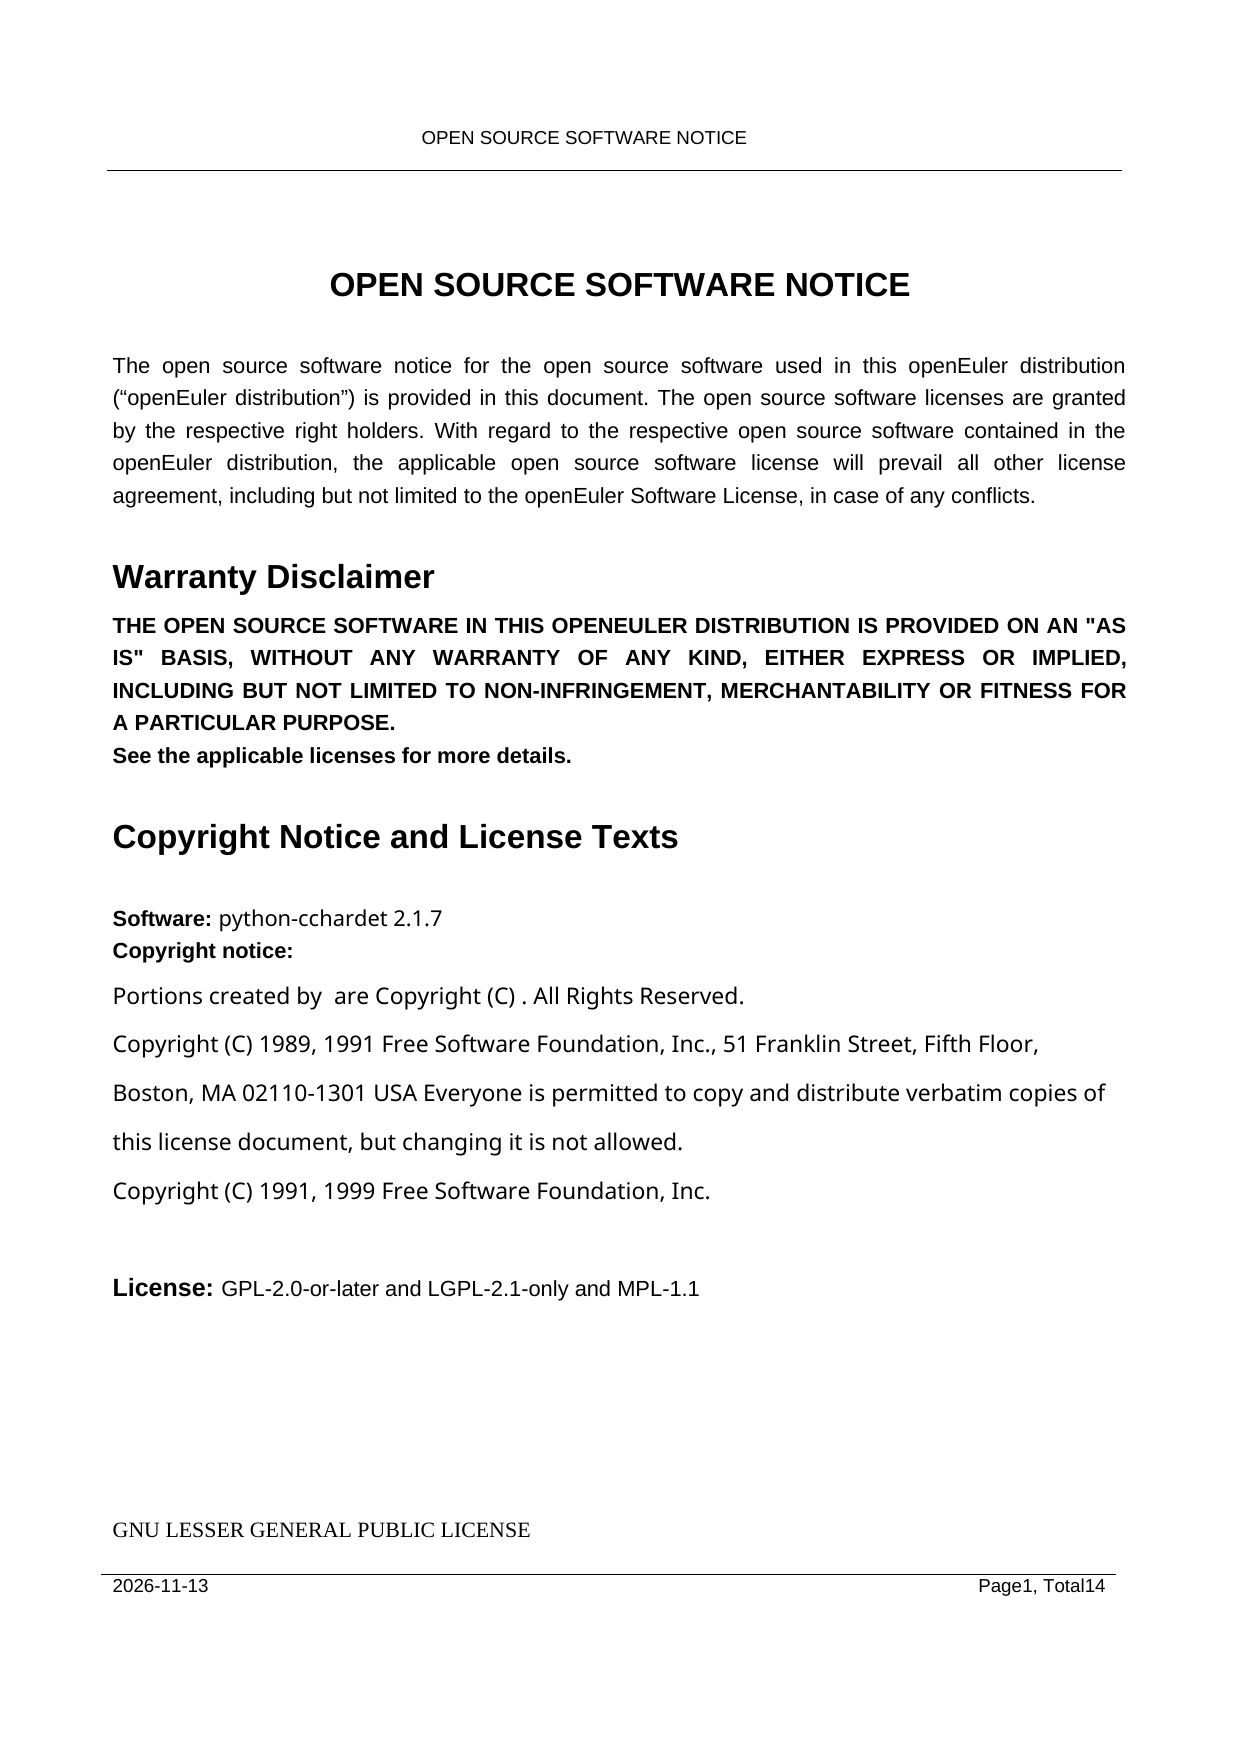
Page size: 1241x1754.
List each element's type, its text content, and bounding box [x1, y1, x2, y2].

text Software: python-cchardet 2.1.7 [112, 901, 1128, 934]
text OPEN SOURCE SOFTWARE NOTICE [112, 251, 1128, 316]
text License: GPL-2.0-or-later and LGPL-2.1-only and MPL-1.1 [112, 1272, 1128, 1304]
text The open source software notice for the open source software used in this openEuler distribution (“openEuler distribution”) is provided in this document. The open source software licenses are granted by the respective right holders. With regard to the respective open source software contained in the openEuler distribution, the applicable open source software license will prevail all other license agreement, including but not limited to the openEuler Software License, in case of any conflicts. [112, 349, 1128, 511]
text Portions created by are Copyright (C) . All Rights Reserved. Copyright (C) 1989, 1991 Free Software Foundation, Inc., 51 Franklin Street, Fifth Floor, Boston, MA 02110-1301 USA Everyone is permitted to copy and distribute verbatim copies of this license document, but changing it is not allowed. Copyright (C) 1991, 1999 Free Software Foundation, Inc. [112, 979, 1128, 1255]
text Copyright notice: [112, 934, 1128, 966]
text THE OPEN SOURCE SOFTWARE IN THIS OPENEULER DISTRIBUTION IS PROVIDED ON AN "AS IS" BASIS, WITHOUT ANY WARRANTY OF ANY KIND, EITHER EXPRESS OR IMPLIED, INCLUDING BUT NOT LIMITED TO NON-INFRINGEMENT, MERCHANTABILITY OR FITNESS FOR A PARTICULAR PURPOSE. See the applicable licenses for more details. [112, 609, 1128, 771]
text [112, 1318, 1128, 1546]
text Warranty Disclaimer [112, 544, 1128, 609]
text Copyright Notice and License Texts [112, 804, 1128, 869]
